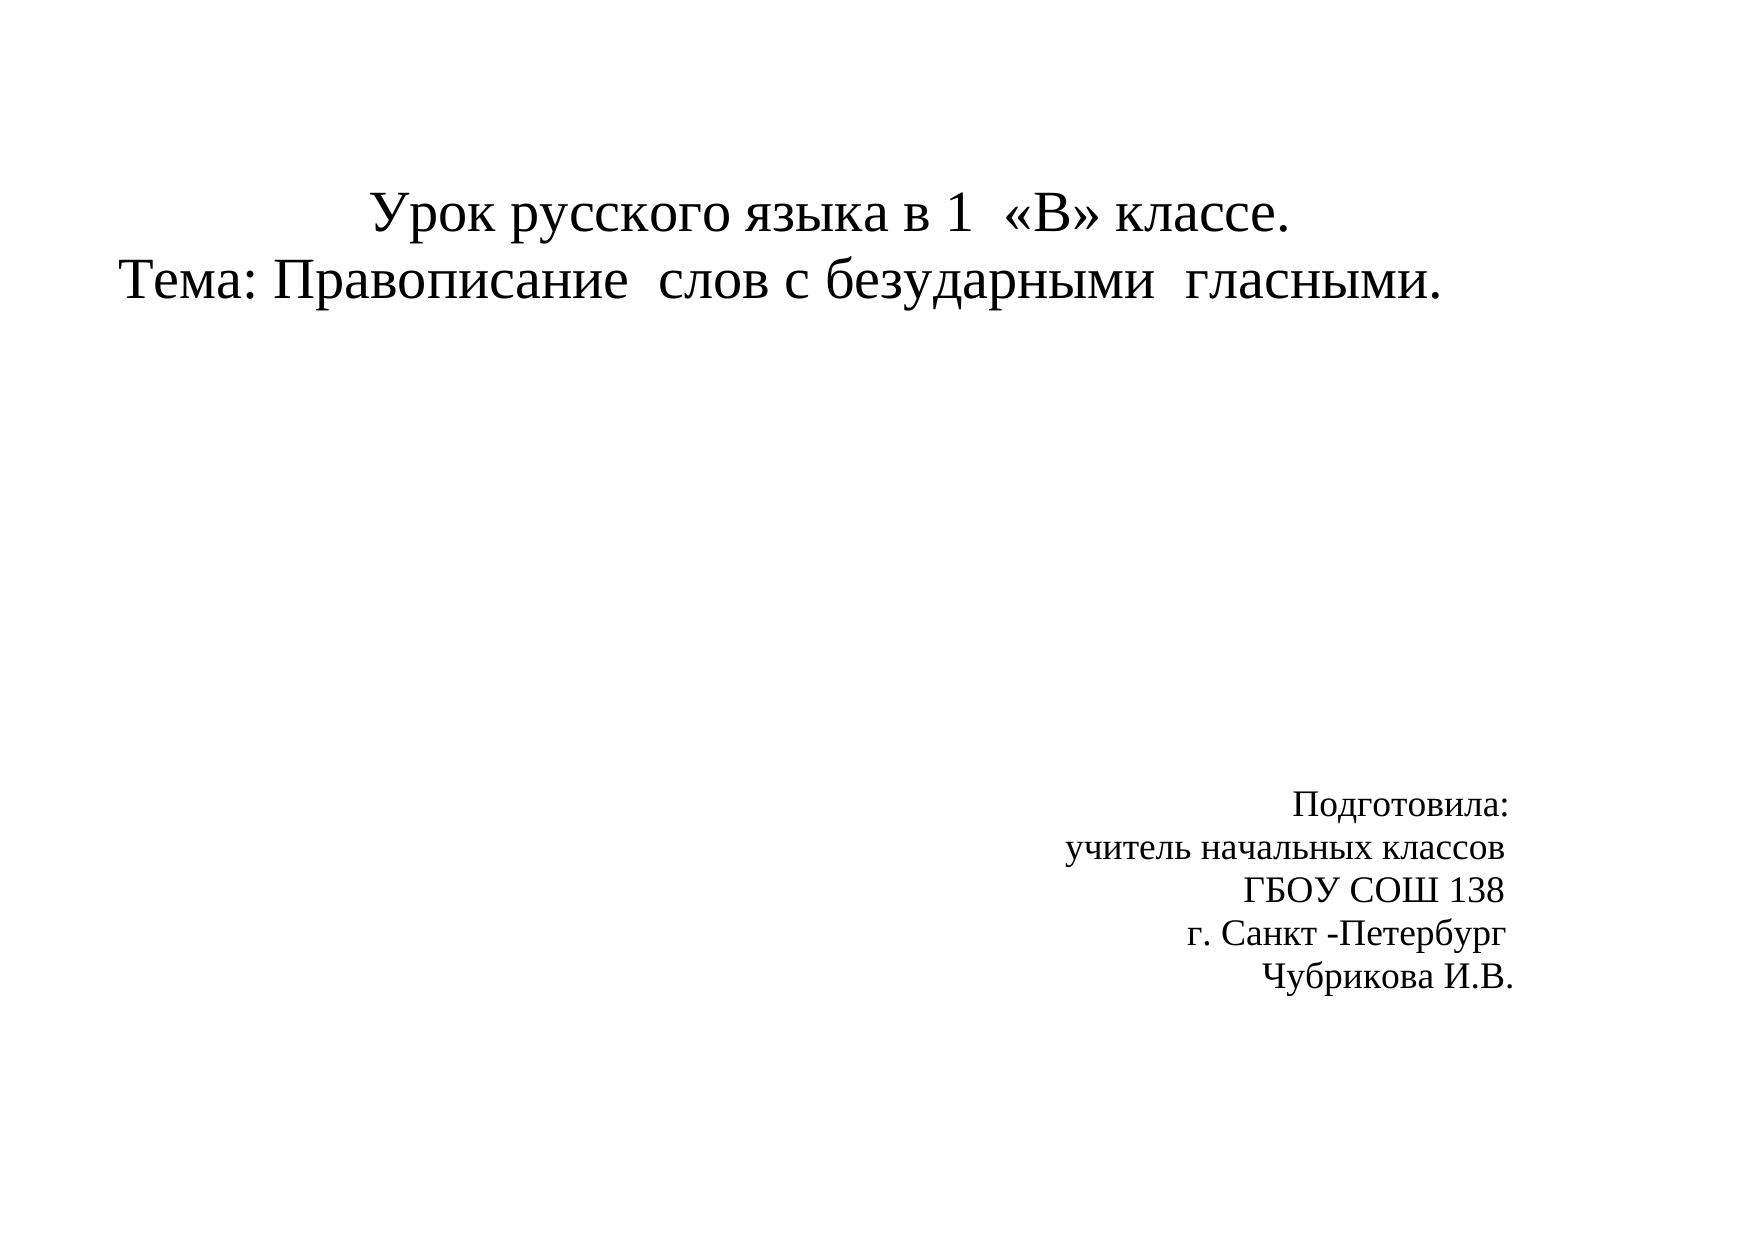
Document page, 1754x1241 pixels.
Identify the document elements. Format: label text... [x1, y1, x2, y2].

text г. Санкт -Петербург [118, 910, 1636, 953]
text Чубрикова И.В. [118, 953, 1636, 997]
text Подготовила: [118, 781, 1636, 824]
text Тема: Правописание слов с безударными гласными. [118, 244, 1636, 311]
text Урок русского языка в 1 «В» классе. [118, 177, 1636, 244]
text учитель начальных классов [118, 824, 1636, 867]
text ГБОУ СОШ 138 [118, 867, 1636, 910]
